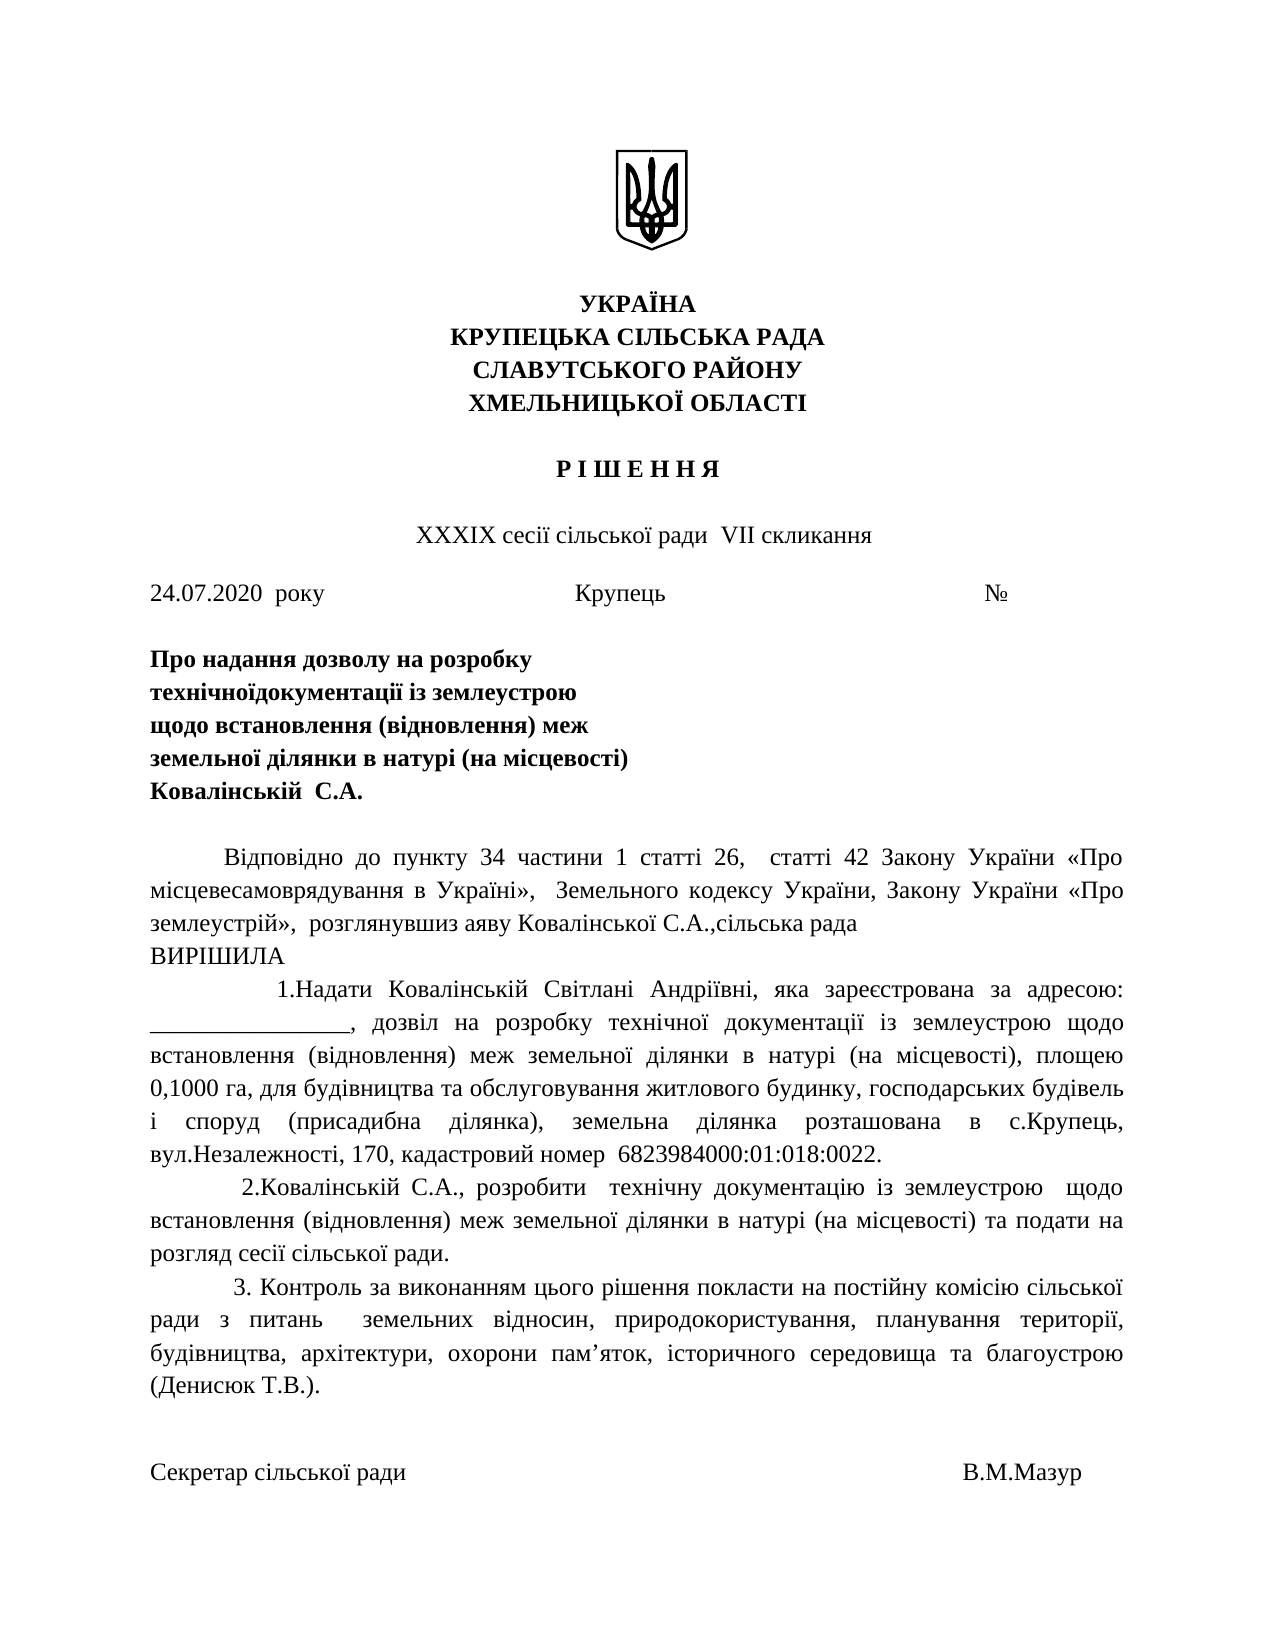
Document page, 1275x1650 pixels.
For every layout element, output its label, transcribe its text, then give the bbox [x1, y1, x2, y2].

text щодо встановлення (відновлення) меж [150, 710, 1125, 739]
text Про надання дозволу на розробку [150, 644, 1125, 673]
text СЛАВУТСЬКОГО РАЙОНУ [150, 355, 1125, 384]
text ВИРІШИЛА [150, 941, 1125, 970]
text земельної ділянки в натурі (на місцевості) [150, 743, 1125, 772]
text Р І Ш Е Н Н Я [150, 454, 1125, 483]
text 1.Надати Ковалінській Світлані Андріївні, яка зареєстрована за адресою: ________________, дозвіл на розробку технічної документації із землеустрою щодо встановлення (відновлення) меж земельної ділянки в натурі (на місцевості), площею 0,1000 га, для будівництва та обслуговування житлового будинку, господарських будівель і споруд (присадибна ділянка), земельна ділянка розташована в с.Крупець, вул.Незалежності, 170, кадастровий номер 6823984000:01:018:0022. [150, 974, 1125, 1168]
text Ковалінській С.А. [150, 776, 1125, 805]
text ХХХІХ сесії сільської ради VІІ скликання [150, 520, 1125, 549]
text 3. Контроль за виконанням цього рішення покласти на постійну комісію сільської ради з питань земельних відносин, природокористування, планування території, будівництва, архітектури, охорони пам’яток, історичного середовища та благоустрою (Денисюк Т.В.). [150, 1272, 1125, 1399]
text УКРАЇНА [150, 289, 1125, 318]
text 2.Ковалінській С.А., розробити технічну документацію із землеустрою щодо встановлення (відновлення) меж земельної ділянки в натурі (на місцевості) та подати на розгляд сесії сільської ради. [150, 1172, 1125, 1267]
text ХМЕЛЬНИЦЬКОЇ ОБЛАСТІ [150, 388, 1125, 417]
text 24.07.2020 року Крупець № [150, 578, 1125, 607]
text Відповідно до пункту 34 частини 1 статті 26, статті 42 Закону України «Про місцевесамоврядування в Україні», Земельного кодексу України, Закону України «Про землеустрій», розглянувшиз аяву Ковалінської С.А.,сільська рада [150, 842, 1125, 937]
text технічноїдокументації із землеустрою [150, 677, 1125, 706]
text КРУПЕЦЬКА СІЛЬСЬКА РАДА [150, 322, 1125, 351]
text Секретар сільської ради В.М.Мазур [150, 1457, 1125, 1486]
